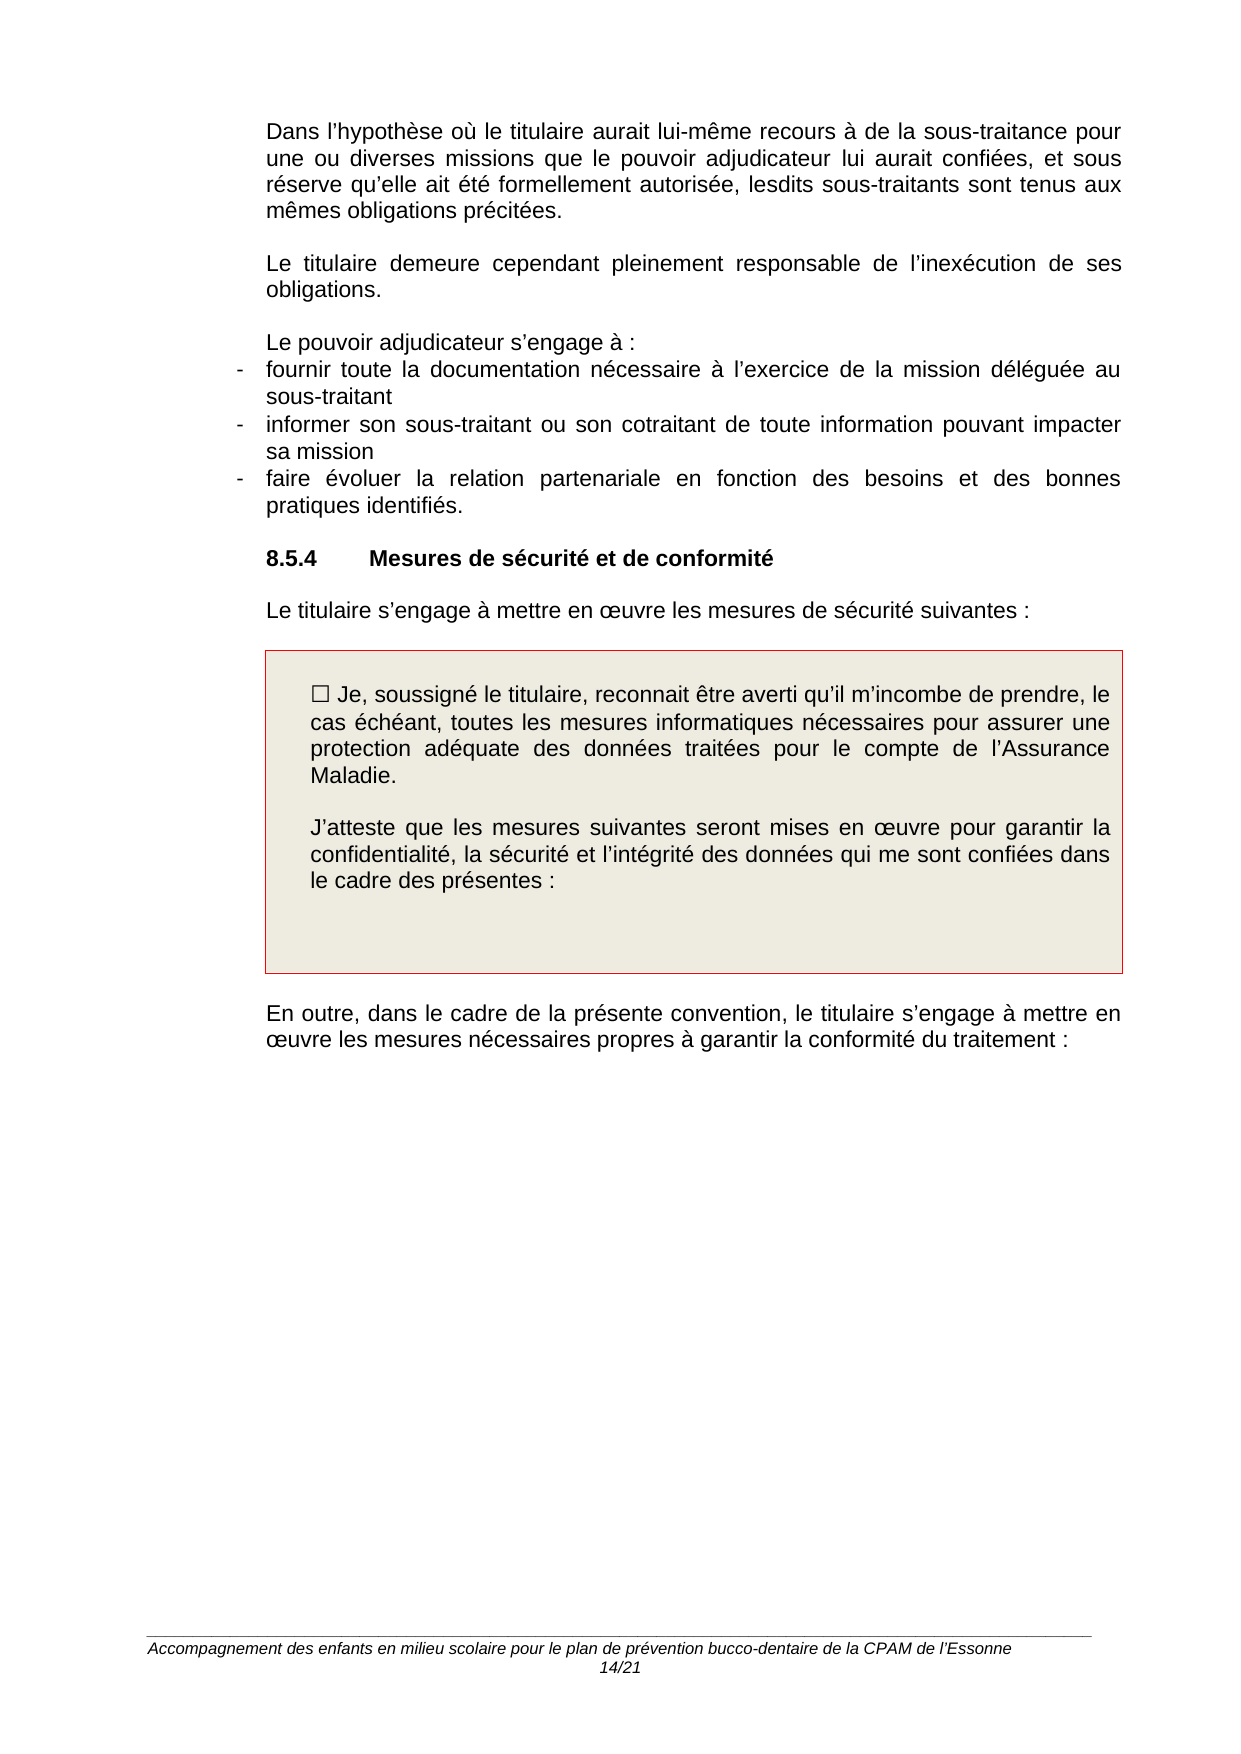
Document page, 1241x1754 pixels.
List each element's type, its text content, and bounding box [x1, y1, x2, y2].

list informer son sous-traitant ou son cotraitant de toute information pouvant impacter sa mission [236, 410, 1122, 464]
text 8.5.4 Mesures de sécurité et de conformité [266, 545, 1122, 571]
text Le titulaire s’engage à mettre en œuvre les mesures de sécurité suivantes : [266, 597, 1122, 624]
text Le titulaire demeure cependant pleinement responsable de l’inexécution de ses obligations. [266, 250, 1122, 303]
text En outre, dans le cadre de la présente convention, le titulaire s’engage à mettre en œuvre les mesures nécessaires propres à garantir la conformité du traitement : [266, 1000, 1122, 1052]
table_header Je, soussigné le titulaire, reconnait être averti qu’il m’incombe de prendre, le cas échéant, toutes les mesures informatiques nécessaires pour assurer une protection adéquate des données traitées pour le compte de l’Assurance Maladie. J’atteste que les mesures suivantes seront mises en œuvre pour garantir la confidentialité, la sécurité et l’intégrité des données qui me sont confiées dans le cadre des présentes : [266, 651, 1122, 972]
text Dans l’hypothèse où le titulaire aurait lui-même recours à de la sous-traitance pour une ou diverses missions que le pouvoir adjudicateur lui aurait confiées, et sous réserve qu’elle ait été formellement autorisée, lesdits sous-traitants sont tenus aux mêmes obligations précitées. [266, 118, 1122, 223]
list faire évoluer la relation partenariale en fonction des besoins et des bonnes pratiques identifiés. [236, 464, 1122, 518]
text Le pouvoir adjudicateur s’engage à : [266, 329, 1122, 355]
list fournir toute la documentation nécessaire à l’exercice de la mission déléguée au sous-traitant [236, 355, 1122, 410]
